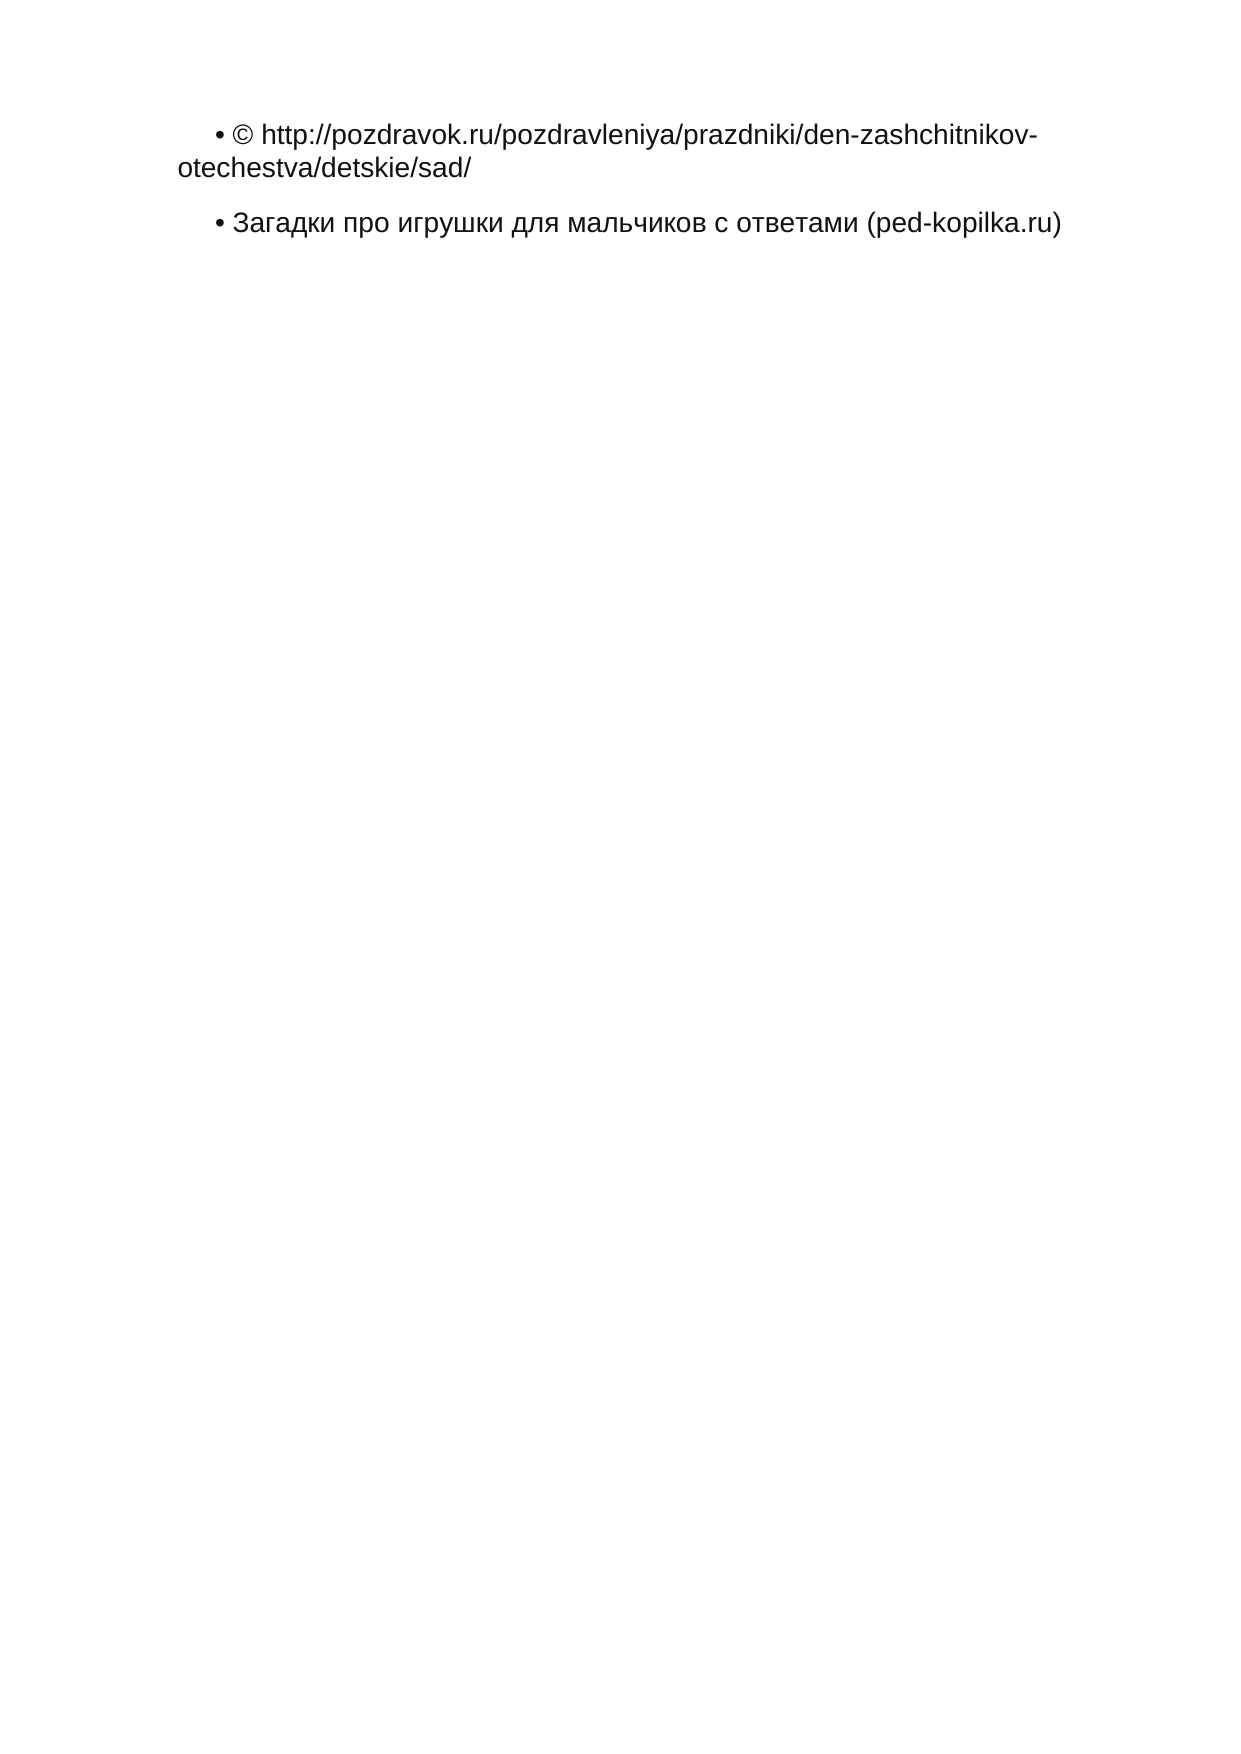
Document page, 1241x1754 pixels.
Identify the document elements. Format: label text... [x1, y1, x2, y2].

text • Загадки про игрушки для мальчиков с ответами (ped-kopilka.ru) [177, 206, 1152, 239]
text • © http://pozdravok.ru/pozdravleniya/prazdniki/den-zashchitnikov-otechestva/detskie/sad/ [177, 118, 1152, 183]
